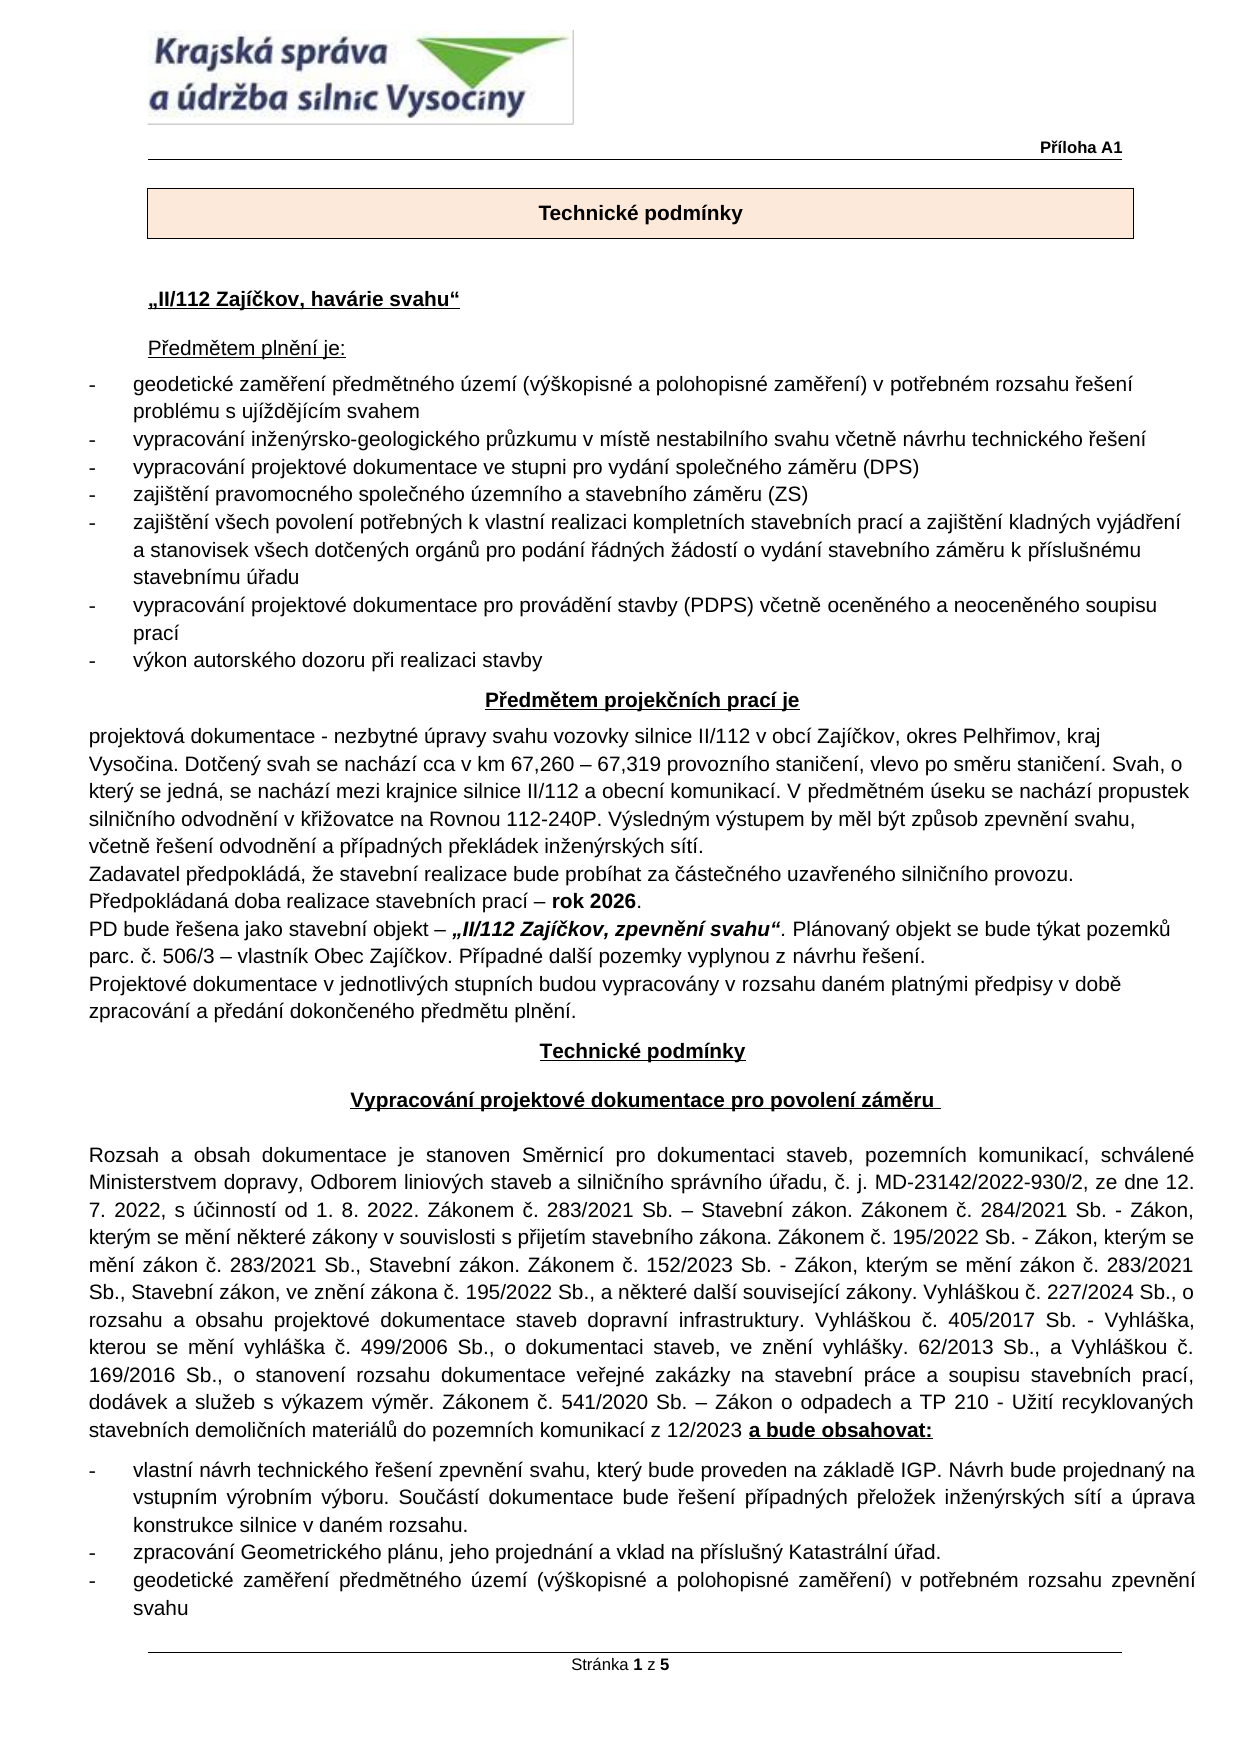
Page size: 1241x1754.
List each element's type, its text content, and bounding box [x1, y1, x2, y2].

text Vypracování projektové dokumentace pro povolení záměru [88, 1087, 1196, 1111]
list zajištění všech povolení potřebných k vlastní realizaci kompletních stavebních prací a zajištění kladných vyjádření a stanovisek všech dotčených orgánů pro podání řádných žádostí o vydání stavebního záměru k příslušnému stavebnímu úřadu [88, 510, 1196, 589]
list geodetické zaměření předmětného území (výškopisné a polohopisné zaměření) v potřebném rozsahu zpevnění svahu [88, 1568, 1196, 1619]
list vlastní návrh technického řešení zpevnění svahu, který bude proveden na základě IGP. Návrh bude projednaný na vstupním výrobním výboru. Součástí dokumentace bude řešení případných přeložek inženýrských sítí a úprava konstrukce silnice v daném rozsahu. [88, 1457, 1196, 1537]
list Předmětem projekčních prací je [88, 688, 1196, 712]
text Zadavatel předpokládá, že stavební realizace bude probíhat za částečného uzavřeného silničního provozu. Předpokládaná doba realizace stavebních prací – rok 2026. [88, 861, 1196, 913]
text Technické podmínky [88, 1039, 1196, 1063]
list vypracování projektové dokumentace pro provádění stavby (PDPS) včetně oceněného a neoceněného soupisu prací [88, 593, 1196, 644]
text Projektové dokumentace v jednotlivých stupních budou vypracovány v rozsahu daném platnými předpisy v době zpracování a předání dokončeného předmětu plnění. [88, 971, 1196, 1023]
list vypracování inženýrsko-geologického průzkumu v místě nestabilního svahu včetně návrhu technického řešení [88, 427, 1196, 451]
picture [147, 30, 574, 126]
text Předmětem plnění je: [148, 336, 1122, 359]
list projektová dokumentace - nezbytné úpravy svahu vozovky silnice II/112 v obcí Zajíčkov, okres Pelhřimov, kraj Vysočina. Dotčený svah se nachází cca v km 67,260 – 67,319 provozního staničení, vlevo po směru staničení. Svah, o který se jedná, se nachází mezi krajnice silnice II/112 a obecní komunikací. V předmětném úseku se nachází propustek silničního odvodnění v křižovatce na Rovnou 112-240P. Výsledným výstupem by měl být způsob zpevnění svahu, včetně řešení odvodnění a případných překládek inženýrských sítí. [88, 724, 1196, 858]
list výkon autorského dozoru při realizaci stavby [88, 648, 1196, 672]
list zpracování Geometrického plánu, jeho projednání a vklad na příslušný Katastrální úřad. [88, 1540, 1196, 1564]
text „II/112 Zajíčkov, havárie svahu“ [148, 287, 1122, 311]
list geodetické zaměření předmětného území (výškopisné a polohopisné zaměření) v potřebném rozsahu řešení problému s ujíždějícím svahem [88, 372, 1196, 423]
list vypracování projektové dokumentace ve stupni pro vydání společného záměru (DPS) [88, 454, 1196, 479]
list zajištění pravomocného společného územního a stavebního záměru (ZS) [88, 482, 1196, 506]
table_header Technické podmínky [148, 189, 1133, 238]
text PD bude řešena jako stavební objekt – „II/112 Zajíčkov, zpevnění svahu“. Plánovaný objekt se bude týkat pozemků parc. č. 506/3 – vlastník Obec Zajíčkov. Případné další pozemky vyplynou z návrhu řešení. [88, 916, 1196, 968]
text Rozsah a obsah dokumentace je stanoven Směrnicí pro dokumentaci staveb, pozemních komunikací, schválené Ministerstvem dopravy, Odborem liniových staveb a silničního správního úřadu, č. j. MD-23142/2022-930/2, ze dne 12. 7. 2022, s účinností od 1. 8. 2022. Zákonem č. 283/2021 Sb. – Stavební zákon. Zákonem č. 284/2021 Sb. - Zákon, kterým se mění některé zákony v souvislosti s přijetím stavebního zákona. Zákonem č. 195/2022 Sb. - Zákon, kterým se mění zákon č. 283/2021 Sb., Stavební zákon. Zákonem č. 152/2023 Sb. - Zákon, kterým se mění zákon č. 283/2021 Sb., Stavební zákon, ve znění zákona č. 195/2022 Sb., a některé další související zákony. Vyhláškou č. 227/2024 Sb., o rozsahu a obsahu projektové dokumentace staveb dopravní infrastruktury. Vyhláškou č. 405/2017 Sb. - Vyhláška, kterou se mění vyhláška č. 499/2006 Sb., o dokumentaci staveb, ve znění vyhlášky. 62/2013 Sb., a Vyhláškou č. 169/2016 Sb., o stanovení rozsahu dokumentace veřejné zakázky na stavební práce a soupisu stavebních prací, dodávek a služeb s výkazem výměr. Zákonem č. 541/2020 Sb. – Zákon o odpadech a TP 210 - Užití recyklovaných stavebních demoličních materiálů do pozemních komunikací z 12/2023 a bude obsahovat: [88, 1142, 1196, 1441]
